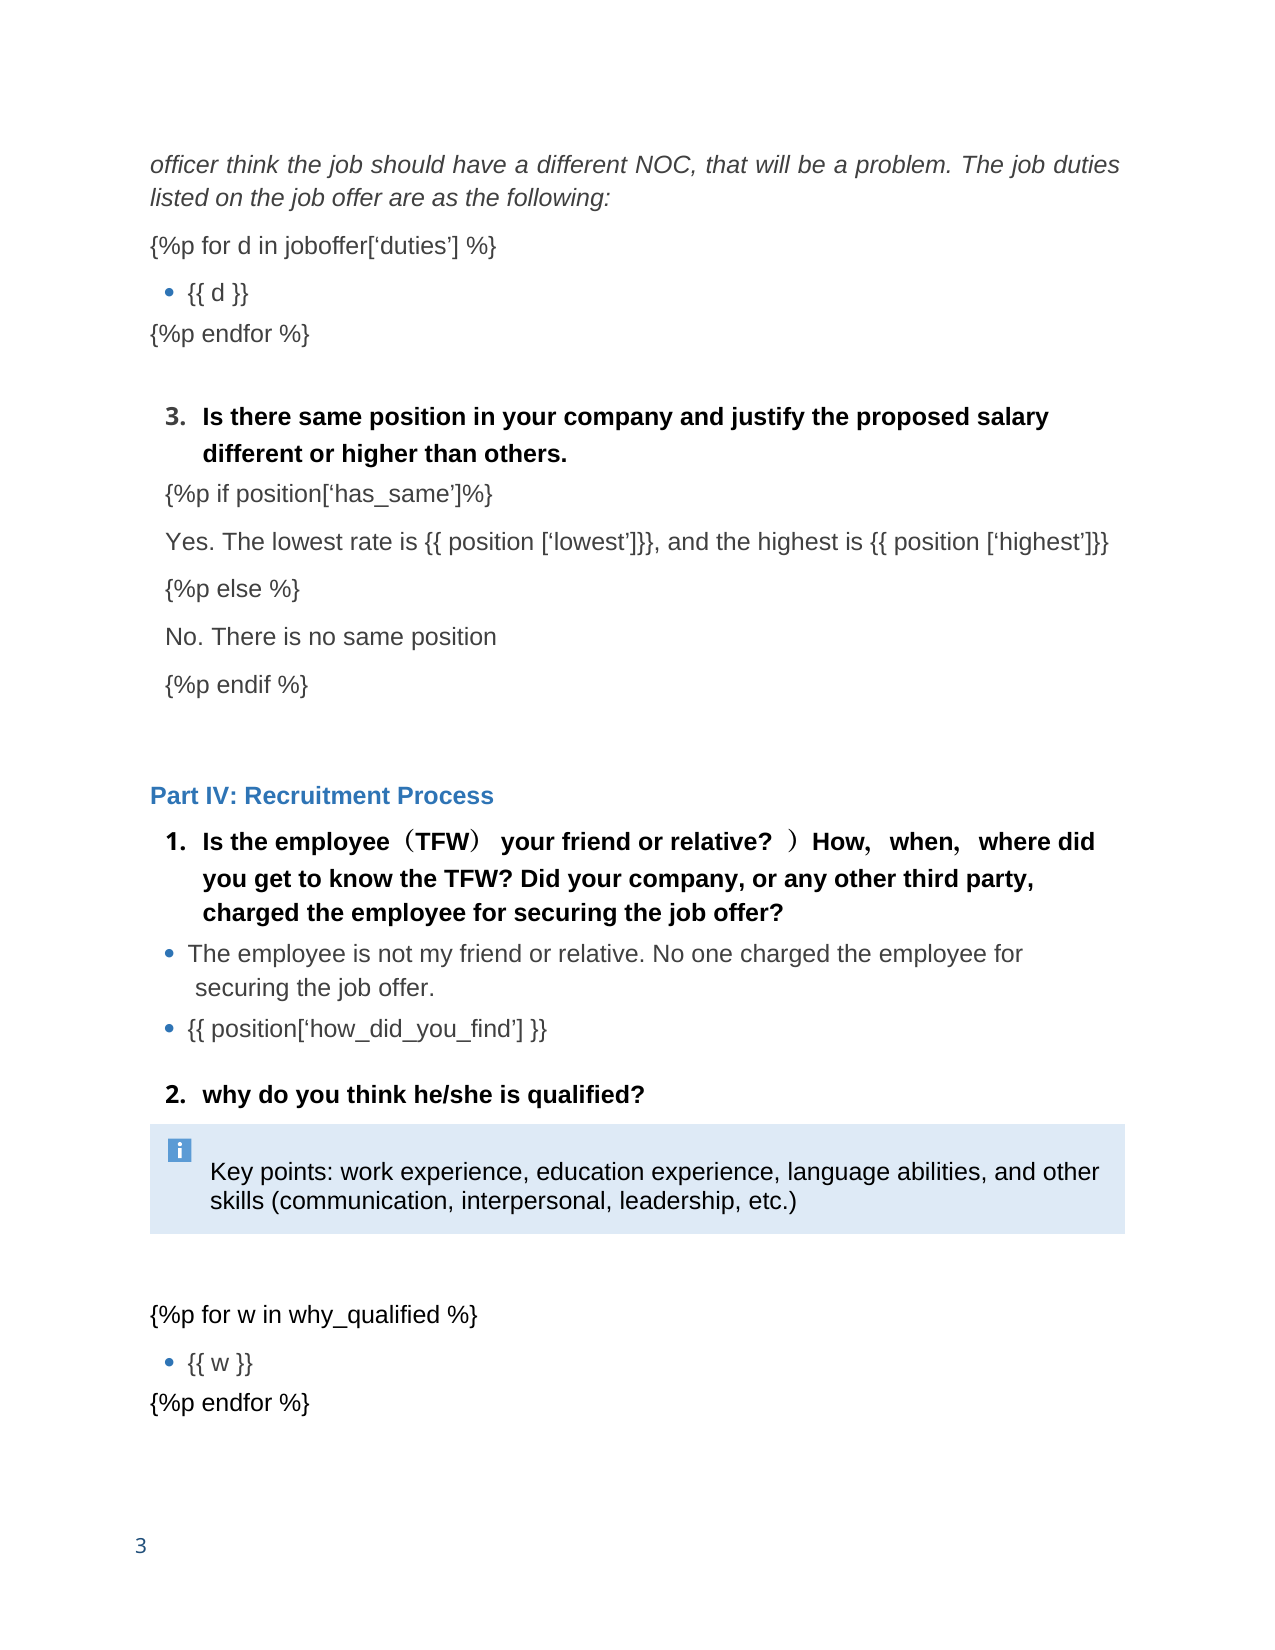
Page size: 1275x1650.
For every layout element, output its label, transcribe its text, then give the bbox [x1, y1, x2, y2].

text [150, 150, 1125, 212]
table_header Key points: work experience, education experience, language abilities, and other skills (communication, interpersonal, leadership, etc.) [210, 1124, 1125, 1234]
text {%p for d in joboffer[‘duties’] %} [150, 231, 1125, 259]
text {%p endfor %} [150, 1388, 1125, 1417]
text {%p endfor %} [150, 319, 1125, 348]
list {{ w }} [165, 1347, 1125, 1376]
text {%p for w in why_qualified %} [150, 1300, 1125, 1329]
table_header [150, 1124, 210, 1234]
text Yes. The lowest rate is {{ position [‘lowest’]}}, and the highest is {{ position [‘highest’]}} [165, 527, 1125, 556]
list why do you think he/she is qualified? [165, 1077, 1125, 1111]
text {%p endif %} [165, 670, 1125, 698]
text {%p if position[‘has_same’]%} [165, 479, 1125, 508]
text No. There is no same position [165, 622, 1125, 651]
list Is the employee（TFW） your friend or relative? ）How，when，where did you get to know the TFW? Did your company, or any other third party, charged the employee for securing the job offer? [165, 822, 1125, 927]
list {{ d }} [165, 278, 1125, 307]
list The employee is not my friend or relative. No one charged the employee for securing the job offer. [165, 939, 1125, 1002]
text {%p else %} [165, 574, 1125, 603]
subtitle Part IV: Recruitment Process [150, 781, 1125, 809]
list Is there same position in your company and justify the proposed salary different or higher than others. [165, 399, 1125, 467]
list {{ position[‘how_did_you_find’] }} [165, 1014, 1125, 1043]
